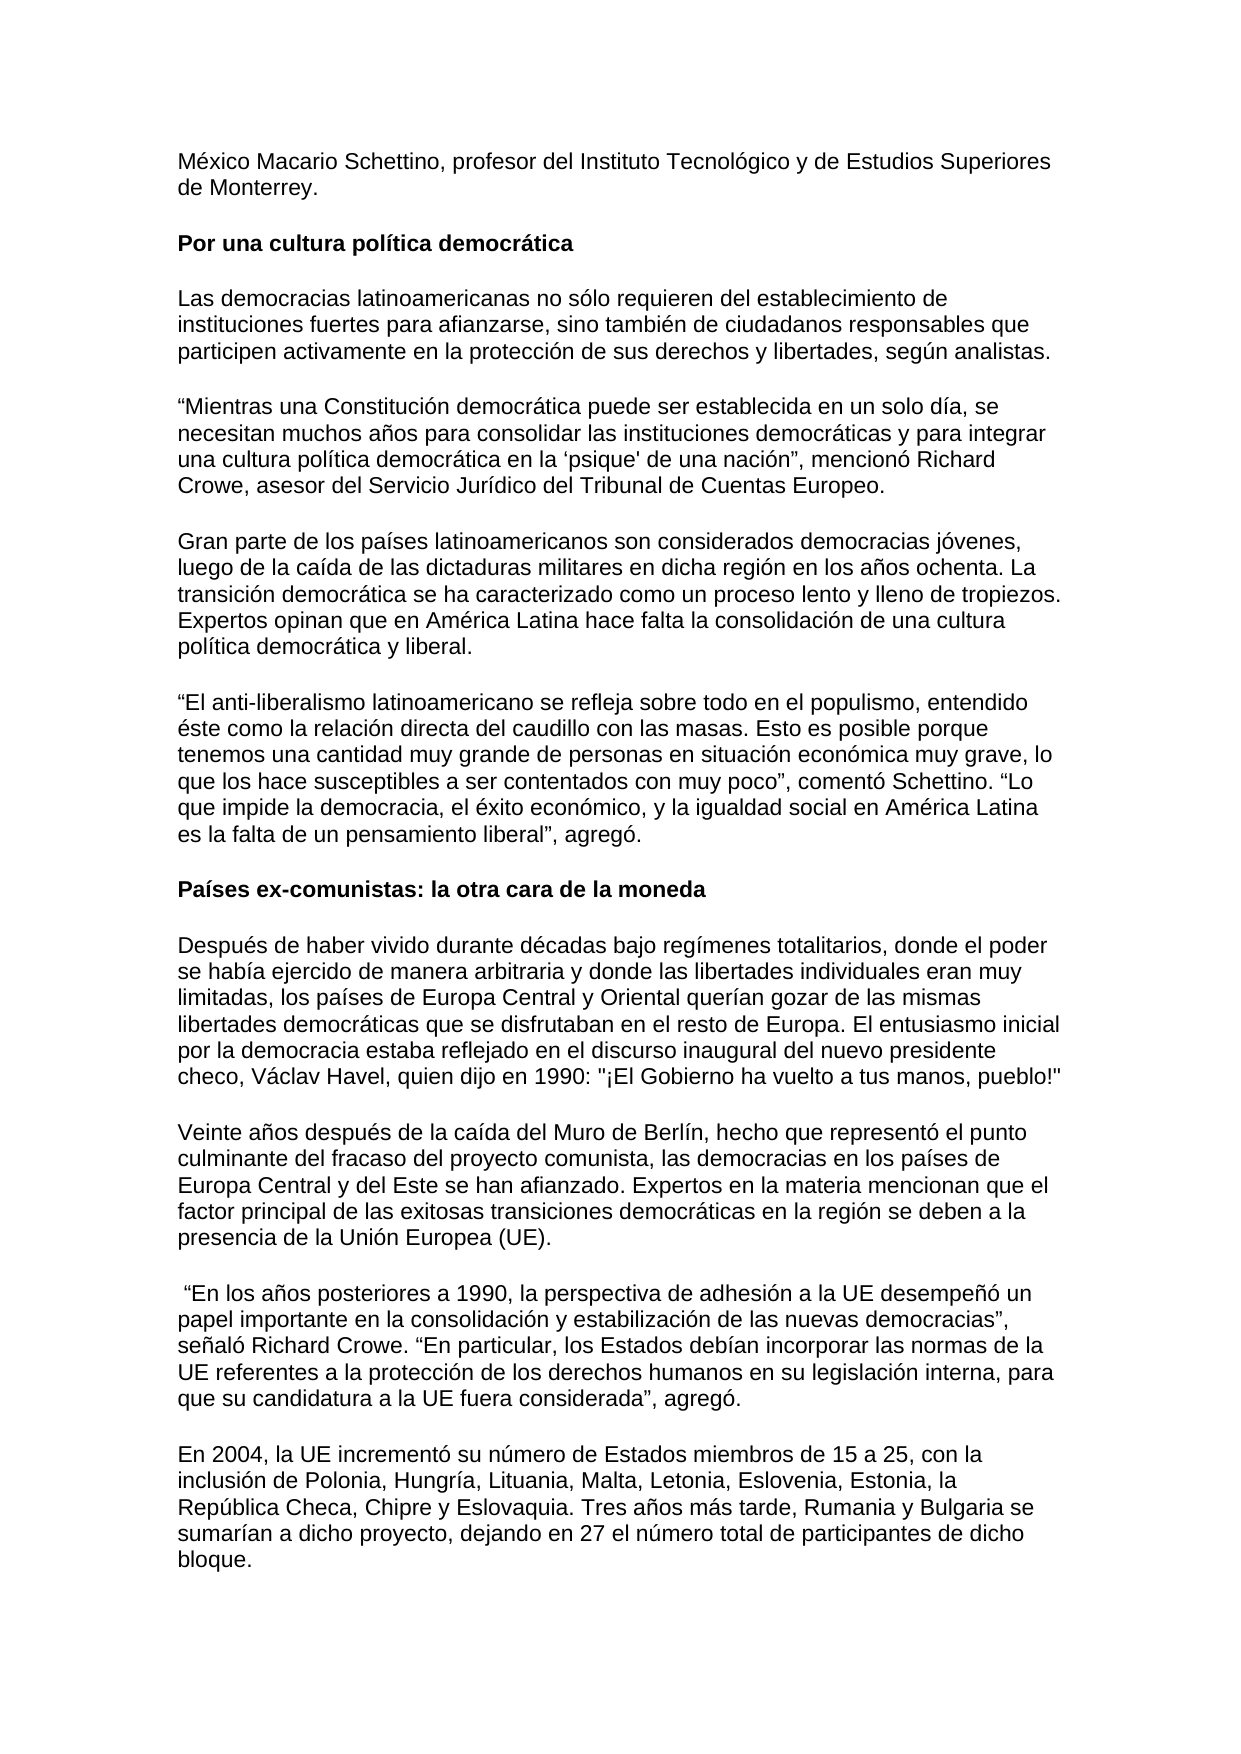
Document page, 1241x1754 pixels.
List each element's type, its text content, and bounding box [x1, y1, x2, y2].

text “En los años posteriores a 1990, la perspectiva de adhesión a desempeñó un papel importante en la consolidación y estabilización de las nuevas democracias”, señaló Richard Crowe. “En particular, los Estados debían incorporar las normas de referentes a la protección de los derechos humanos en su legislación interna, para que su candidatura a fuera considerada”, agregó. [177, 1280, 1063, 1412]
text Por una cultura política democrática [177, 229, 1063, 256]
text Gran parte de los países latinoamericanos son considerados democracias jóvenes, luego de la caída de las dictaduras militares en dicha región en los años ochenta. La transición democrática se ha caracterizado como un proceso lento y lleno de tropiezos. Expertos opinan que en América Latina hace falta la consolidación de una cultura política democrática y liberal. [177, 528, 1063, 659]
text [177, 148, 1063, 200]
text “El anti-liberalismo latinoamericano se refleja sobre todo en el populismo, entendido éste como la relación directa del caudillo con las masas. Esto es posible porque tenemos una cantidad muy grande de personas en situación económica muy grave, lo que los hace susceptibles a ser contentados con muy poco”, comentó Schettino. “Lo que impide la democracia, el éxito económico, y la igualdad social en América Latina es la falta de un pensamiento liberal”, agregó. [177, 689, 1063, 847]
text Veinte años después de la caída del Muro de Berlín, hecho que representó el punto culminante del fracaso del proyecto comunista, las democracias en los países de Europa Central y del Este se han afianzado. Expertos en la materia mencionan que el factor principal de las exitosas transiciones democráticas en la región se deben a la presencia de (UE). [177, 1119, 1063, 1251]
text “Mientras una Constitución democrática puede ser establecida en un solo día, se necesitan muchos años para consolidar las instituciones democráticas y para integrar una cultura política democrática en la ‘psique' de una nación”, mencionó Richard Crowe, asesor del Servicio Jurídico del Tribunal de Cuentas Europeo. [177, 393, 1063, 499]
text Las democracias latinoamericanas no sólo requieren del establecimiento de instituciones fuertes para afianzarse, sino también de ciudadanos responsables que participen activamente en la protección de sus derechos y libertades, según analistas. [177, 285, 1063, 364]
text Después de haber vivido durante décadas bajo regímenes totalitarios, donde el poder se había ejercido de manera arbitraria y donde las libertades individuales eran muy limitadas, los países de Europa Central y Oriental querían gozar de las mismas libertades democráticas que se disfrutaban en el resto de Europa. El entusiasmo inicial por la democracia estaba reflejado en el discurso inaugural del nuevo presidente checo, Václav Havel, quien dijo en 1990: "¡El Gobierno ha vuelto a tus manos, pueblo!" [177, 932, 1063, 1090]
text En 2004, incrementó su número de Estados miembros de 25, con la inclusión de Polonia, Hungría, Lituania, Malta, Letonia, Eslovenia, Estonia, , Chipre y Eslovaquia. Tres años más tarde, Rumania y Bulgaria se sumarían a dicho proyecto, dejando en 27 el número total de participantes de dicho bloque. [177, 1441, 1063, 1572]
text Países ex-comunistas: la otra cara de la moneda [177, 876, 1063, 902]
